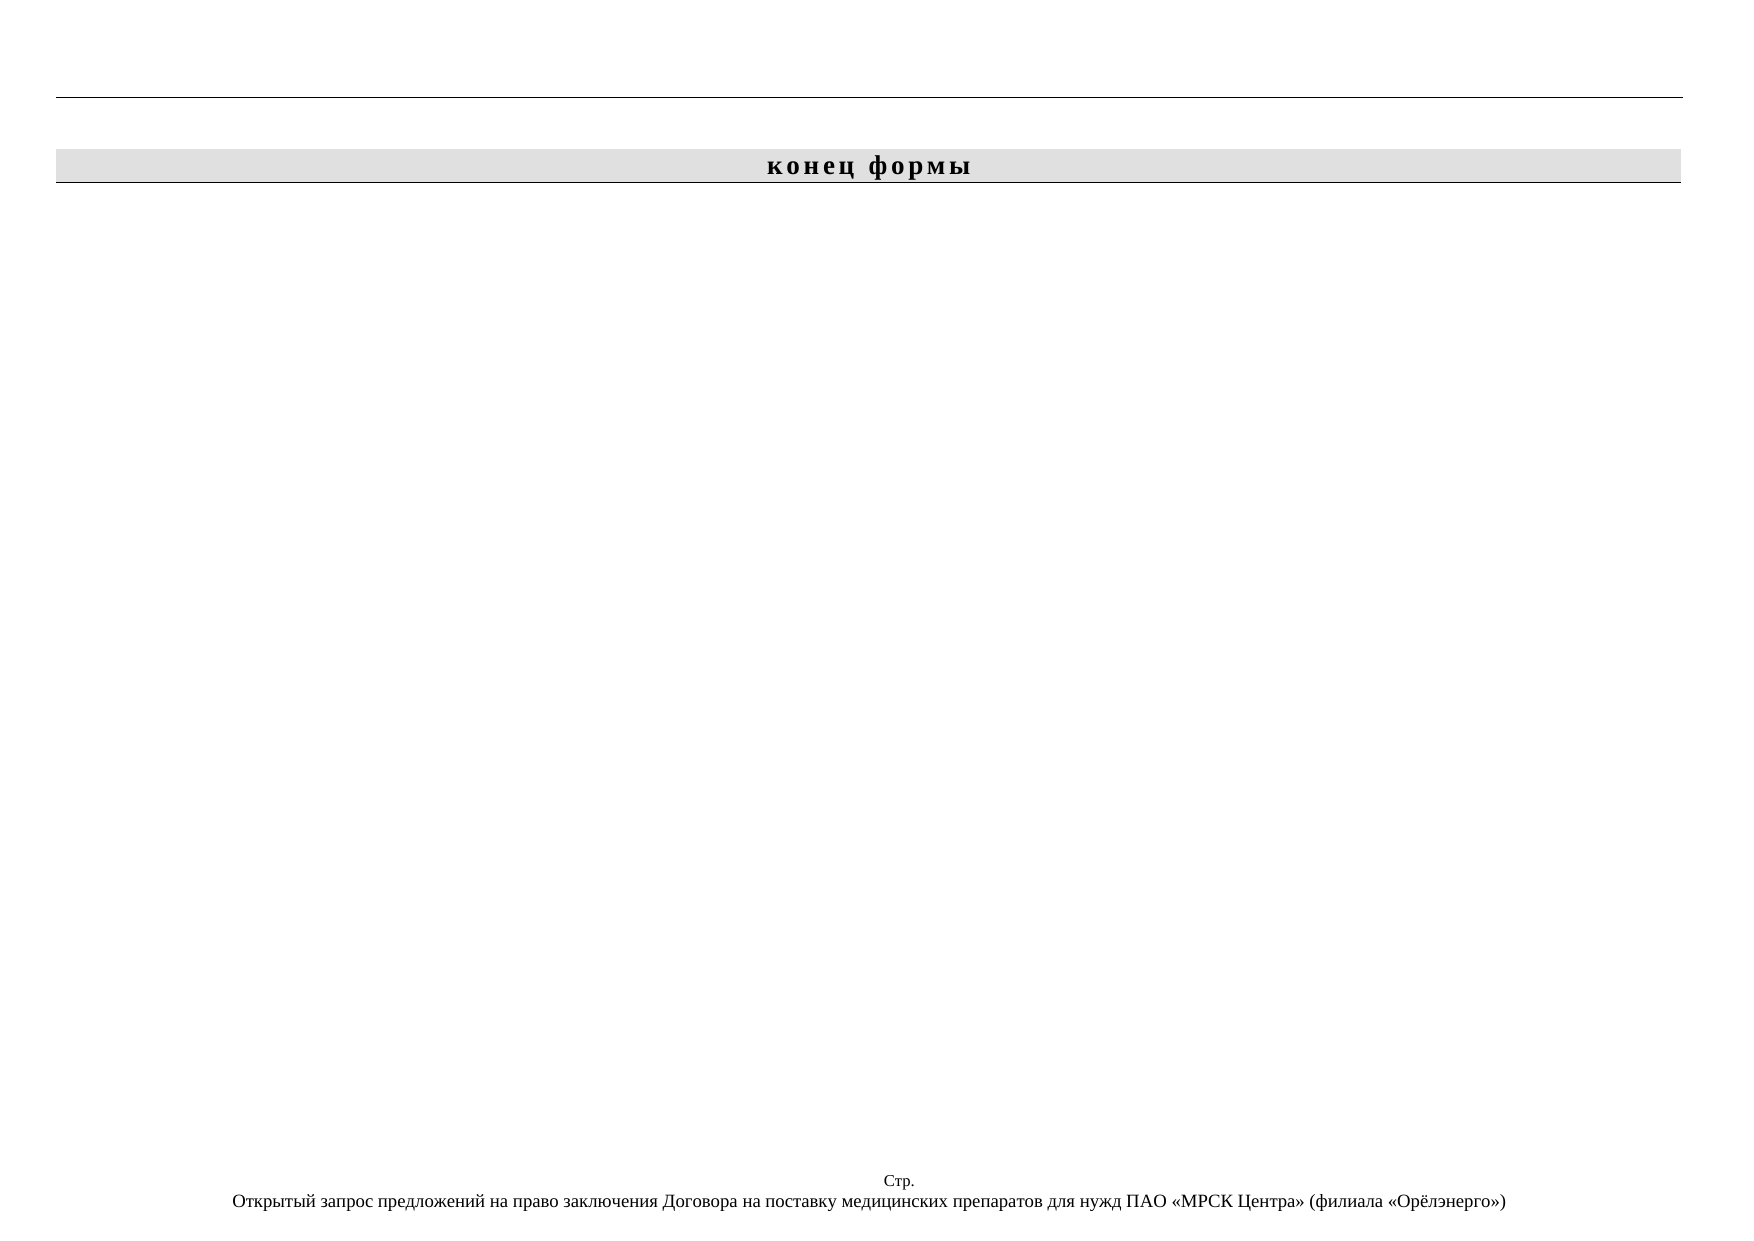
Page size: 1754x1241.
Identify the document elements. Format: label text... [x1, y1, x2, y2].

text конец формы [56, 149, 1681, 182]
